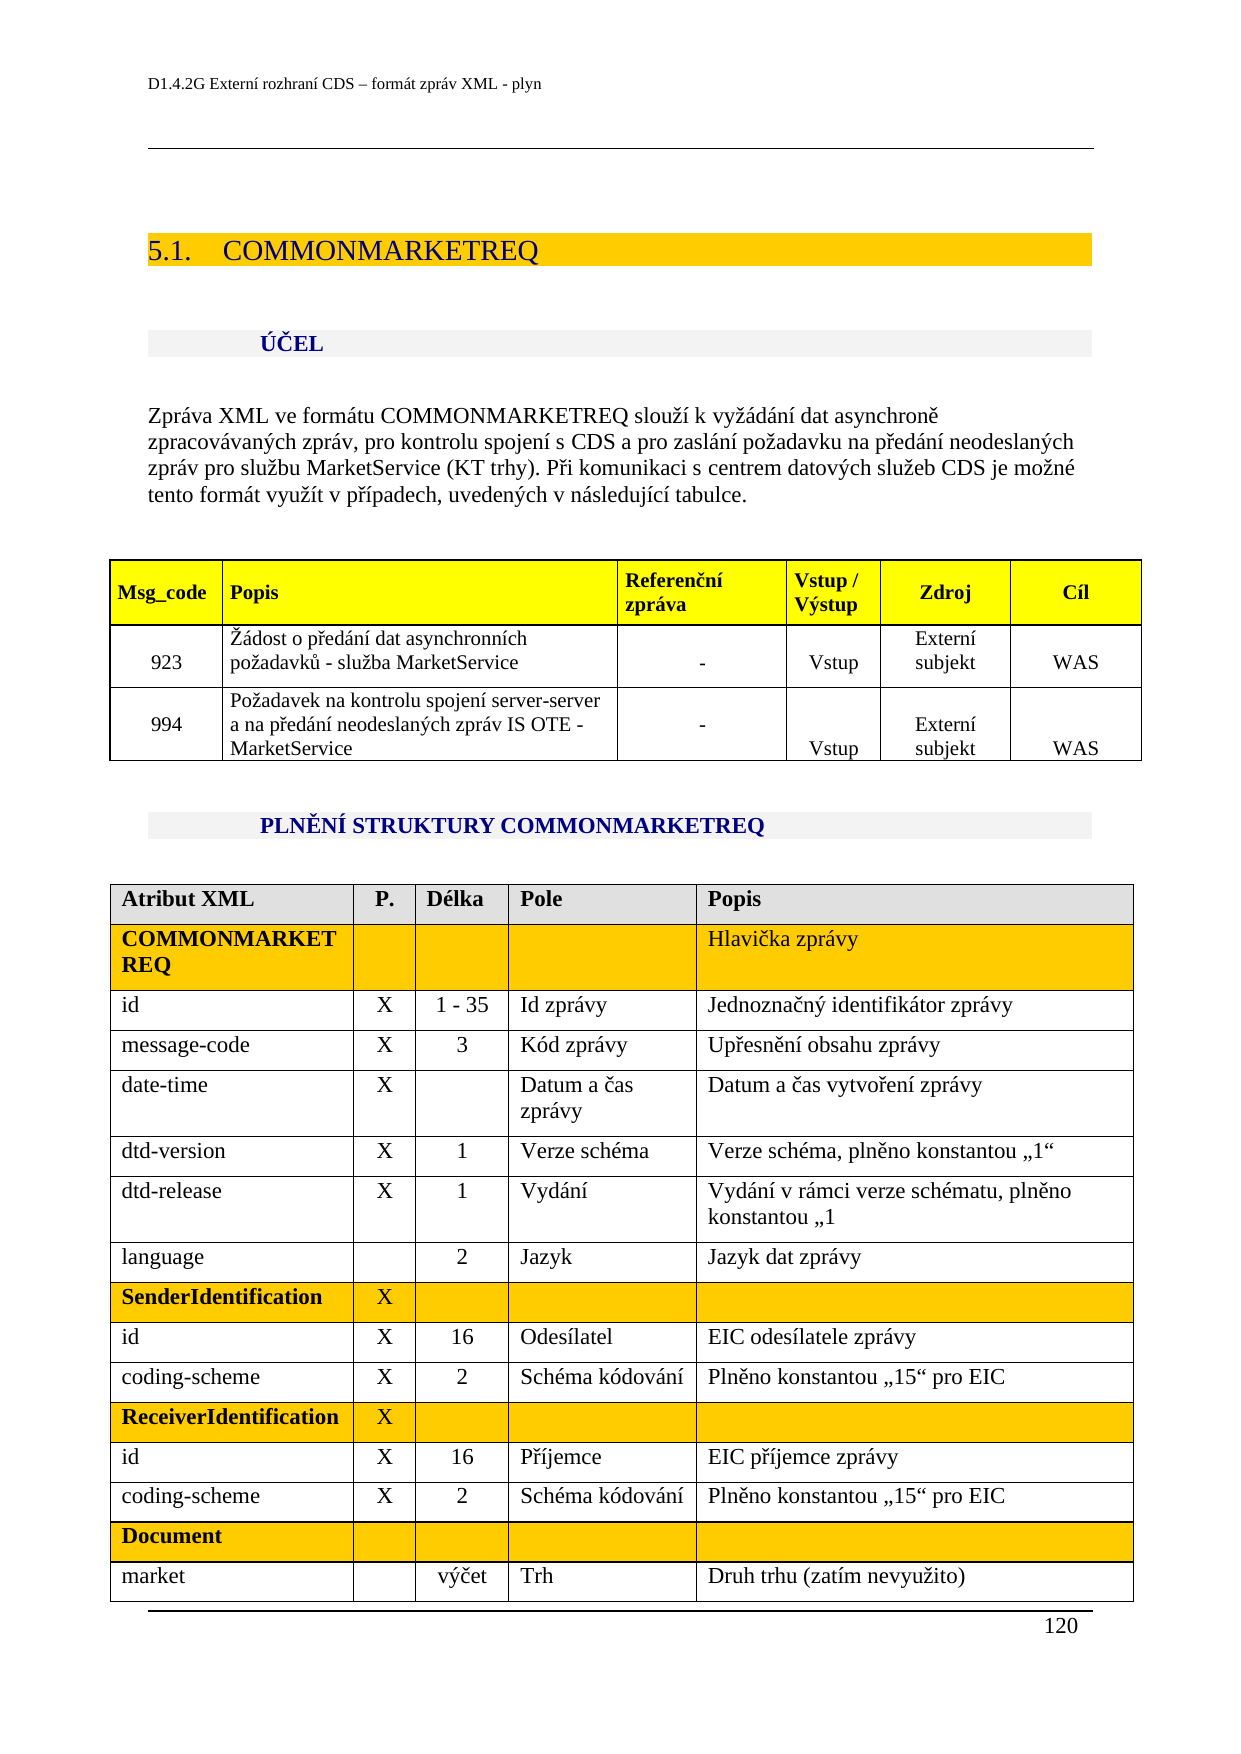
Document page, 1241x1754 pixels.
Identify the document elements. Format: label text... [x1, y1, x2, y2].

subtitle plnění struktury COMMONMARKETREQ [148, 812, 1092, 839]
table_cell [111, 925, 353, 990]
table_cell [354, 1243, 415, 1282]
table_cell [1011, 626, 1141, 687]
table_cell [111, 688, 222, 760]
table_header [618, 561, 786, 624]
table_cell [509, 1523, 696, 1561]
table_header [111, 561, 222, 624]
text Zpráva XML ve formátu COMMONMARKETREQ slouží k vyžádání dat asynchroně zpracovávaných zpráv, pro kontrolu spojení s CDS a pro zaslání požadavku na předání neodeslaných zpráv pro službu MarketService (KT trhy). Při komunikaci s centrem datových služeb CDS je možné tento formát využít v případech, uvedených v následující tabulce. [148, 402, 1092, 507]
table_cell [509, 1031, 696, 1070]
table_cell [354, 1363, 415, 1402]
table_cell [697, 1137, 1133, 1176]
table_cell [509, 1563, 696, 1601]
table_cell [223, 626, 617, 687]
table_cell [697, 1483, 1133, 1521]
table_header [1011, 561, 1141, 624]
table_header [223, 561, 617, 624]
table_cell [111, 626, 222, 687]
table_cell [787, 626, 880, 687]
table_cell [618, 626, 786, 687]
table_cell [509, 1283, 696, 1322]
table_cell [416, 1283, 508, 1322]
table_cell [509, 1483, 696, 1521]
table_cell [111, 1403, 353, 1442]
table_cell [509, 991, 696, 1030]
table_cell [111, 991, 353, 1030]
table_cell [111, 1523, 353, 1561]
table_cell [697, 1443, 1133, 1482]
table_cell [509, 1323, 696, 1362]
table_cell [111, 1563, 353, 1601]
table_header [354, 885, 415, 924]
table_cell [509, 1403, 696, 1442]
subtitle COMMONMARKETREQ [148, 233, 1092, 266]
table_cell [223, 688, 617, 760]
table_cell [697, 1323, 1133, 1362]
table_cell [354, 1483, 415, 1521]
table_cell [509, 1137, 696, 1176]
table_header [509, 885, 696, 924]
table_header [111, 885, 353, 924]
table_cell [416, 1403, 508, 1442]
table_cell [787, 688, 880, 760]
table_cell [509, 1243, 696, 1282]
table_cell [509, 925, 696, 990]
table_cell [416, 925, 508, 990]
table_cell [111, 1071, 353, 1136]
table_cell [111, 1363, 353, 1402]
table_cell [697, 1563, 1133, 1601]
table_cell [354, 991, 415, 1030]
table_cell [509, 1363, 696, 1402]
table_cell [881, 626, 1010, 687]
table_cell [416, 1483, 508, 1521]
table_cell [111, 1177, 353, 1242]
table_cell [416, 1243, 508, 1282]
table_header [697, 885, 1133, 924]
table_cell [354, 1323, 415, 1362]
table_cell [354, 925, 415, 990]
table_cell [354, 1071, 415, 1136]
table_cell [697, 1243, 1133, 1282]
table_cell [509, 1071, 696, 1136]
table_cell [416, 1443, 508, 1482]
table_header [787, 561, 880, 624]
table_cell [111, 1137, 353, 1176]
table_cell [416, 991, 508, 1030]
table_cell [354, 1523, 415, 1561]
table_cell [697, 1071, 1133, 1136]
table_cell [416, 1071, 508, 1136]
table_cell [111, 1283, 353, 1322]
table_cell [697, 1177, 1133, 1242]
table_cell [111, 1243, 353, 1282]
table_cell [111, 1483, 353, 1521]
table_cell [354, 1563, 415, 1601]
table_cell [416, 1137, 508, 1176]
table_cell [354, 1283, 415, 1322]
subtitle Účel [148, 330, 1092, 357]
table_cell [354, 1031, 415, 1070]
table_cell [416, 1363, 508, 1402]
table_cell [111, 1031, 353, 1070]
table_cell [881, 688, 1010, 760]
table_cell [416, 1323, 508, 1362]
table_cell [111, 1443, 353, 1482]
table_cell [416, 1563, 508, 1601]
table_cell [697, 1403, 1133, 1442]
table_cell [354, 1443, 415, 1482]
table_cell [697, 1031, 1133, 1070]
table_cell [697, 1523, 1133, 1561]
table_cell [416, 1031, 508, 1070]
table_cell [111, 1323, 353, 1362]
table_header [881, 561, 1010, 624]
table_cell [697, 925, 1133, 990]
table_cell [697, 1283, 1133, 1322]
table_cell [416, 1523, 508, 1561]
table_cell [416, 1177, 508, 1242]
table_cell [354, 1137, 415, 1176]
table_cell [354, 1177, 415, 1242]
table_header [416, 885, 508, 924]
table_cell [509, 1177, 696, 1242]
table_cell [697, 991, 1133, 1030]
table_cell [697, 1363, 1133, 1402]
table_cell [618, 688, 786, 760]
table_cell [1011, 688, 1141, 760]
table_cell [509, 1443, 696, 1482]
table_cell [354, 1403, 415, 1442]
